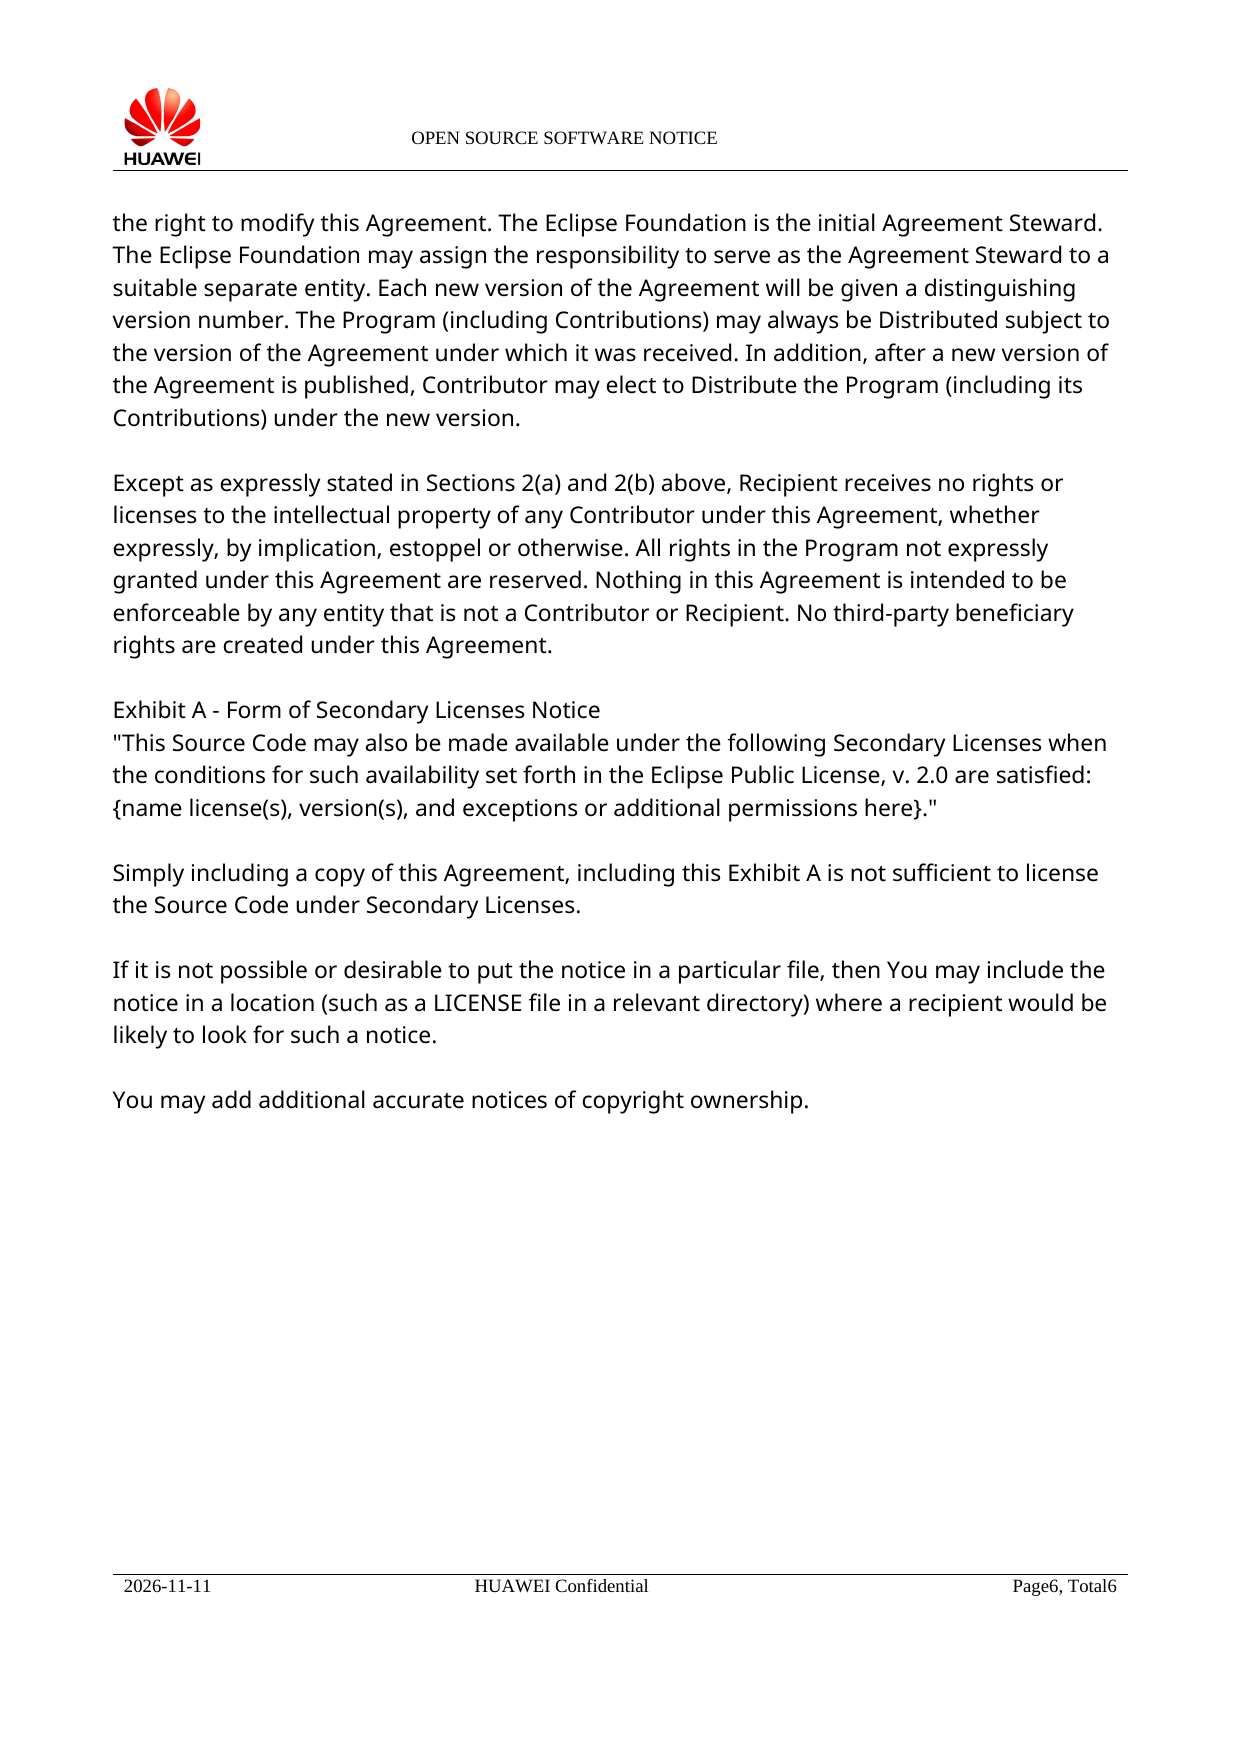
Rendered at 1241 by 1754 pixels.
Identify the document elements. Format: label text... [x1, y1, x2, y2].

text "This Source Code may also be made available under the following Secondary Licenses when the conditions for such availability set forth in the Eclipse Public License, v. 2.0 are satisfied: {name license(s), version(s), and exceptions or additional permissions here}." [112, 726, 1128, 824]
text Simply including a copy of this Agreement, including this Exhibit A is not sufficient to license the Source Code under Secondary Licenses. [112, 856, 1128, 921]
picture [124, 88, 201, 165]
text Exhibit A - Form of Secondary Licenses Notice [112, 694, 1128, 726]
text Except as expressly stated in Sections 2(a) and 2(b) above, Recipient receives no rights or licenses to the intellectual property of any Contributor under this Agreement, whether expressly, by implication, estoppel or otherwise. All rights in the Program not expressly granted under this Agreement are reserved. Nothing in this Agreement is intended to be enforceable by any entity that is not a Contributor or Recipient. No third-party beneficiary rights are created under this Agreement. [112, 466, 1128, 661]
text If it is not possible or desirable to put the notice in a particular file, then You may include the notice in a location (such as a LICENSE file in a relevant directory) where a recipient would be likely to look for such a notice. [112, 954, 1128, 1051]
text You may add additional accurate notices of copyright ownership. [112, 1084, 1128, 1116]
